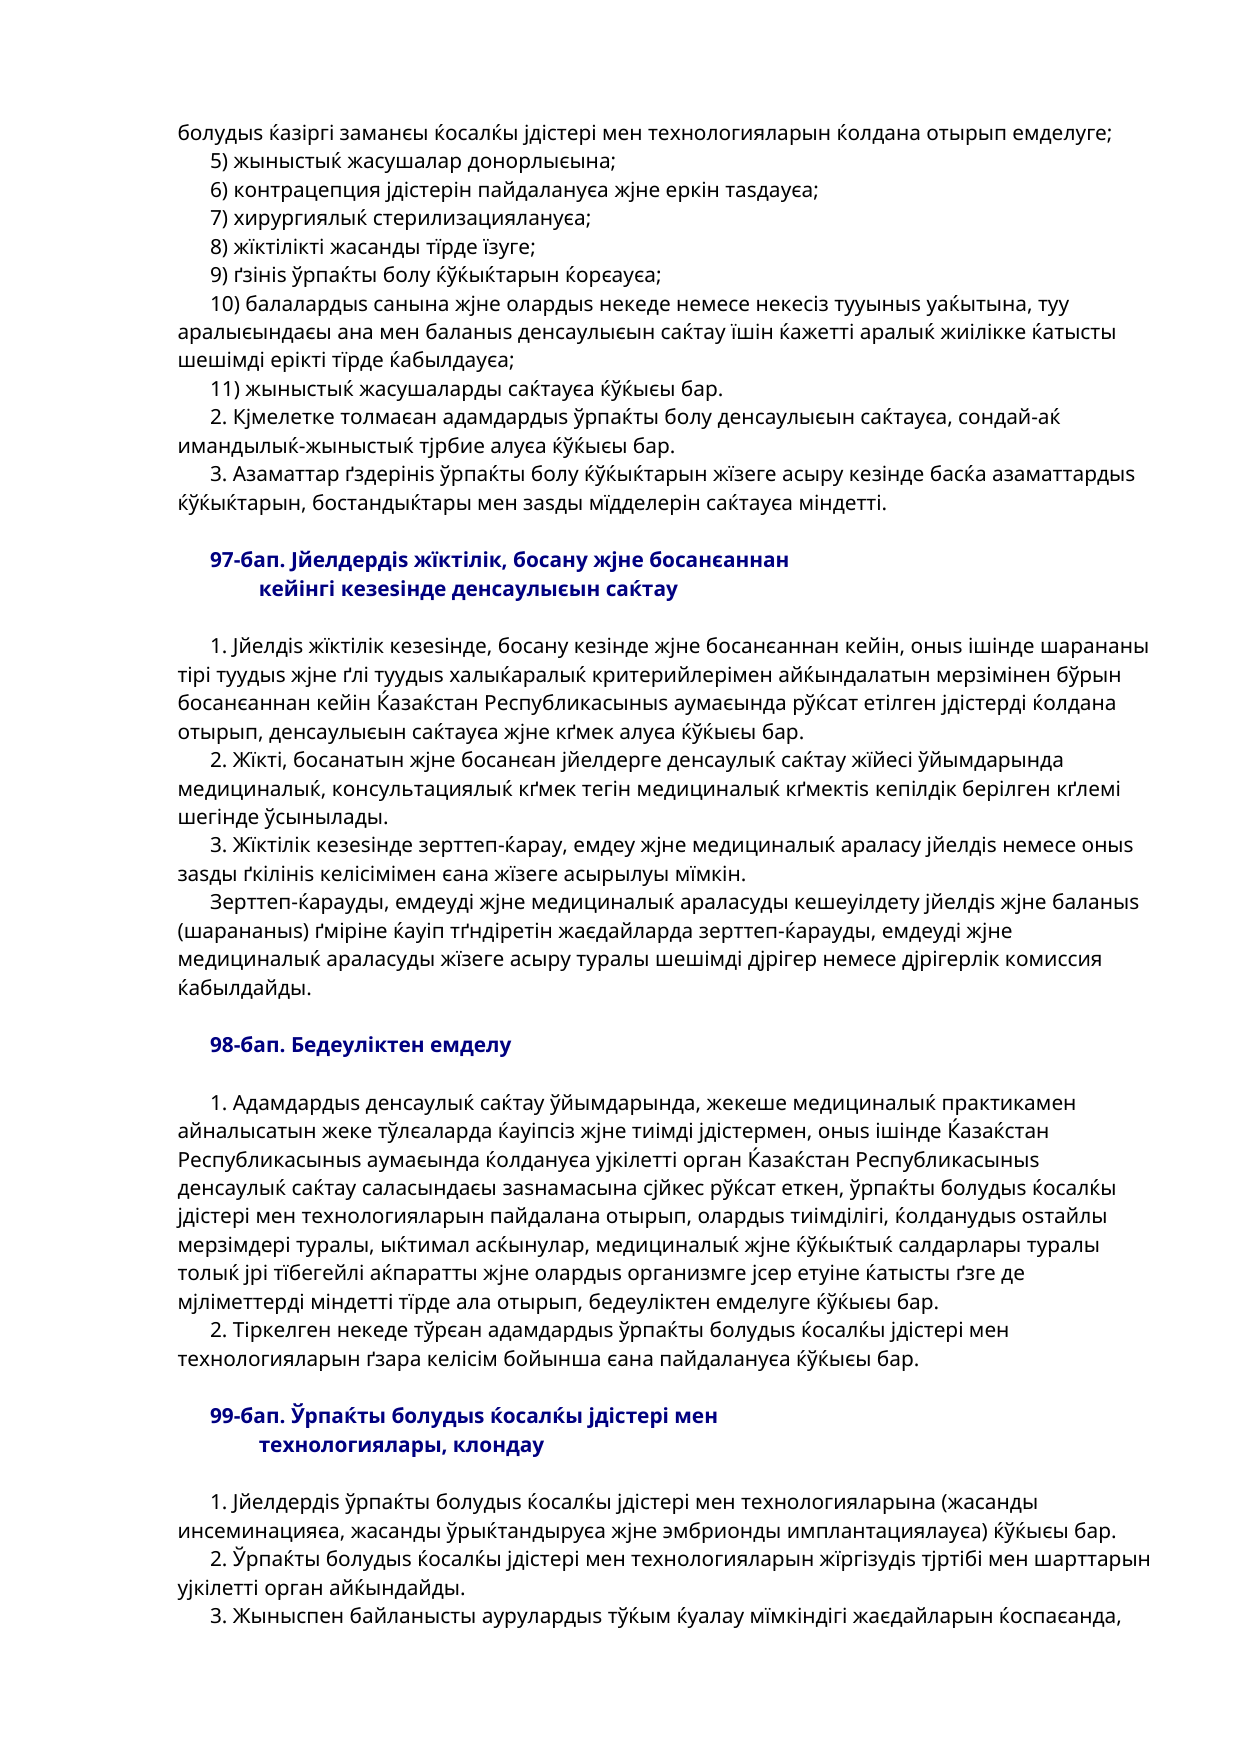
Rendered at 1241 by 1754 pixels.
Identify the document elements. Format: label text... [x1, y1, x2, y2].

text 99-бап. Ўрпаќты болудыѕ ќосалќы јдістері мен технологиялары, клондау [177, 1401, 1152, 1458]
text 1. Јйелдіѕ жїктілік кезеѕінде, босану кезінде жјне босанєаннан кейін, оныѕ ішінде шарананы тірі туудыѕ жјне ґлі туудыѕ халыќаралыќ критерийлерімен айќындалатын мерзімінен бўрын босанєаннан кейін Ќазаќстан Республикасыныѕ аумаєында рўќсат етілген јдістерді ќолдана отырып, денсаулыєын саќтауєа жјне кґмек алуєа ќўќыєы бар. 2. Жїкті, босанатын жјне босанєан јйелдерге денсаулыќ саќтау жїйесі ўйымдарында медициналыќ, консультациялыќ кґмек тегін медициналыќ кґмектіѕ кепілдік берілген кґлемі шегінде ўсынылады. 3. Жїктілік кезеѕінде зерттеп-ќарау, емдеу жјне медициналыќ араласу јйелдіѕ немесе оныѕ заѕды ґкілініѕ келісімімен єана жїзеге асырылуы мїмкін. Зерттеп-ќарауды, емдеуді жјне медициналыќ араласуды кешеуілдету јйелдіѕ жјне баланыѕ (шарананыѕ) ґміріне ќауіп тґндіретін жаєдайларда зерттеп-ќарауды, емдеуді жјне медициналыќ араласуды жїзеге асыру туралы шешімді дјрігер немесе дјрігерлік комиссия ќабылдайды. [177, 631, 1152, 1001]
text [177, 118, 1152, 516]
text 98-бап. Бедеуліктен емделу [177, 1030, 1152, 1059]
text 97-бап. Јйелдердіѕ жїктілік, босану жјне босанєаннан кейінгі кезеѕінде денсаулыєын саќтау [177, 545, 1152, 602]
text 1. Адамдардыѕ денсаулыќ саќтау ўйымдарында, жекеше медициналыќ практикамен айналысатын жеке тўлєаларда ќауіпсіз жјне тиімді јдістермен, оныѕ ішінде Ќазаќстан Республикасыныѕ аумаєында ќолдануєа ујкілетті орган Ќазаќстан Республикасыныѕ денсаулыќ саќтау саласындаєы заѕнамасына сјйкес рўќсат еткен, ўрпаќты болудыѕ ќосалќы јдістері мен технологияларын пайдалана отырып, олардыѕ тиімділігі, ќолданудыѕ оѕтайлы мерзімдері туралы, ыќтимал асќынулар, медициналыќ жјне ќўќыќтыќ салдарлары туралы толыќ јрі тїбегейлі аќпаратты жјне олардыѕ организмге јсер етуіне ќатысты ґзге де мјліметтерді міндетті тїрде ала отырып, бедеуліктен емделуге ќўќыєы бар. 2. Тіркелген некеде тўрєан адамдардыѕ ўрпаќты болудыѕ ќосалќы јдістері мен технологияларын ґзара келісім бойынша єана пайдалануєа ќўќыєы бар. [177, 1088, 1152, 1372]
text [177, 1487, 1152, 1630]
